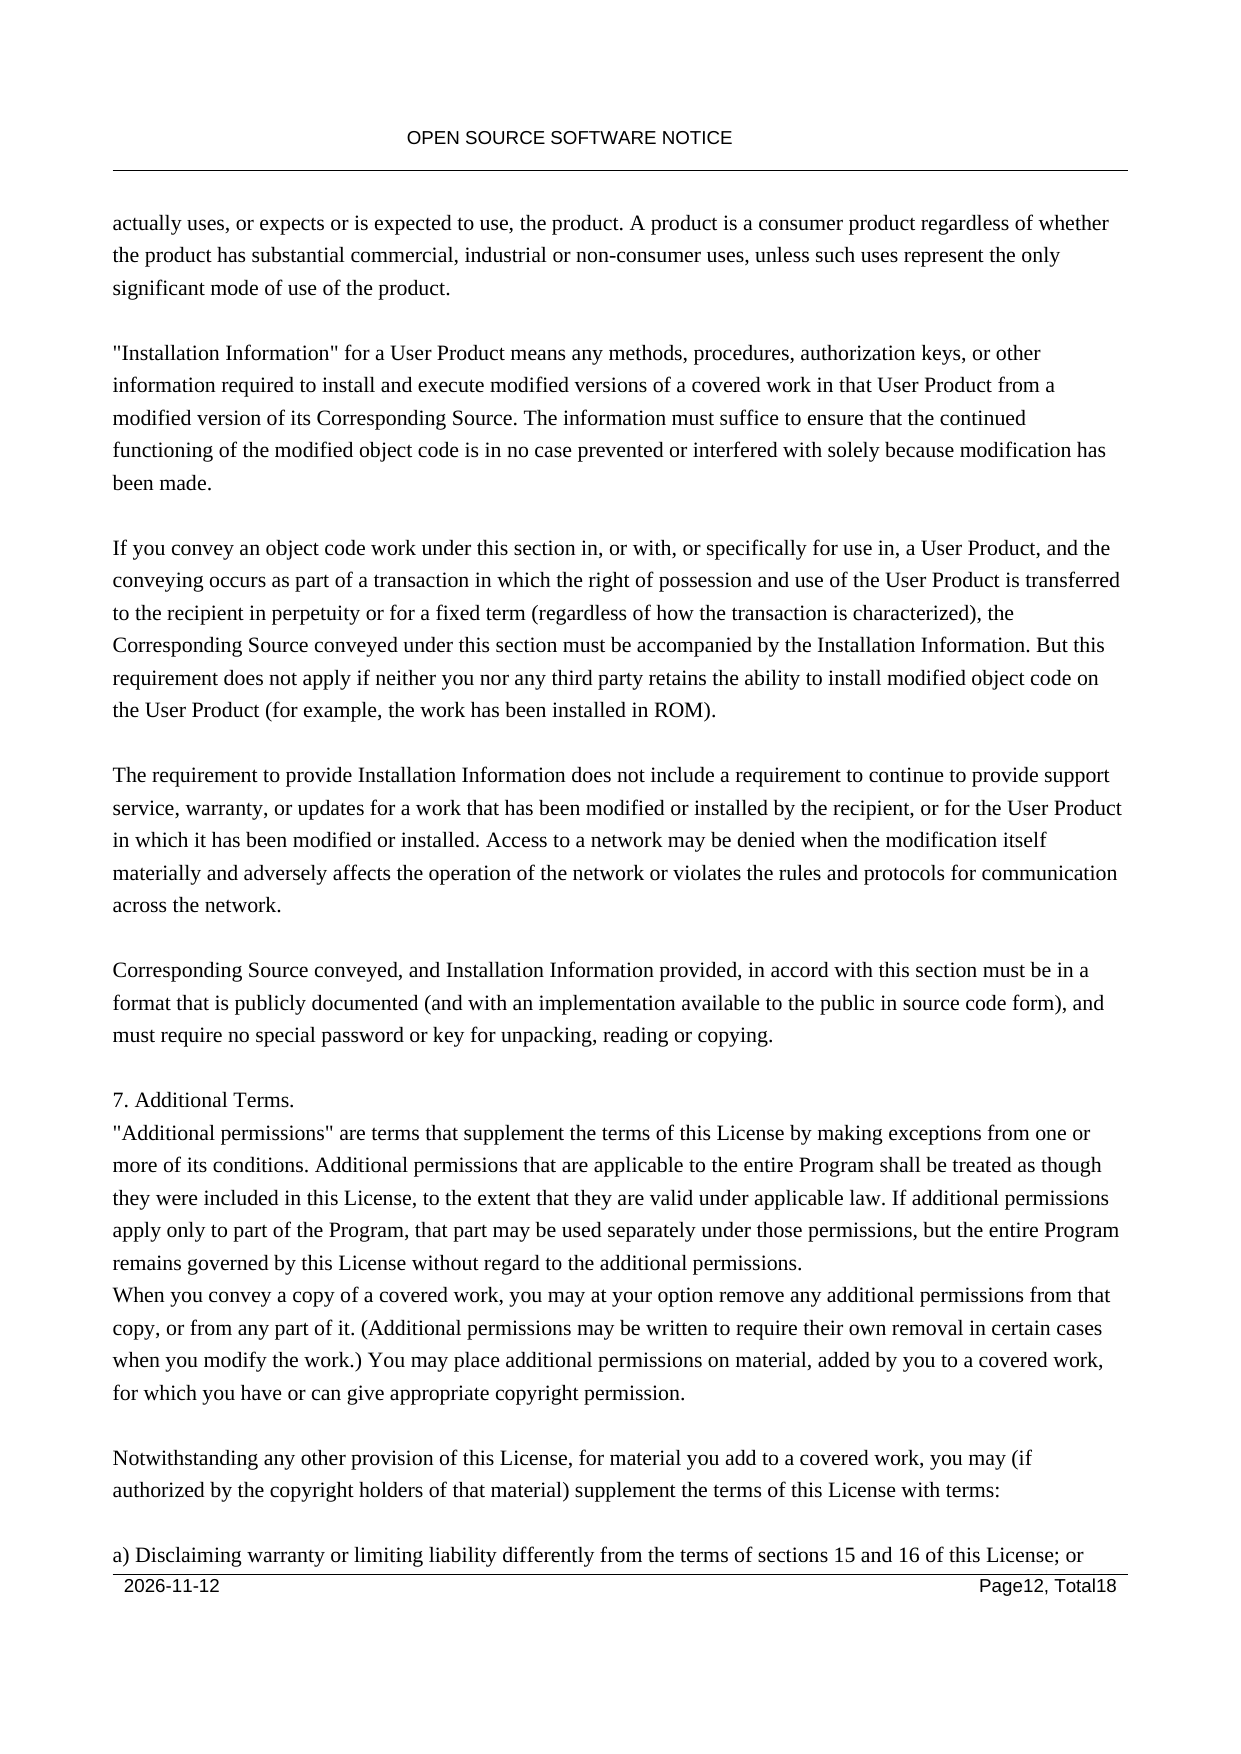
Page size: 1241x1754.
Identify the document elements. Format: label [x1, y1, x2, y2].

text [112, 206, 1128, 1571]
